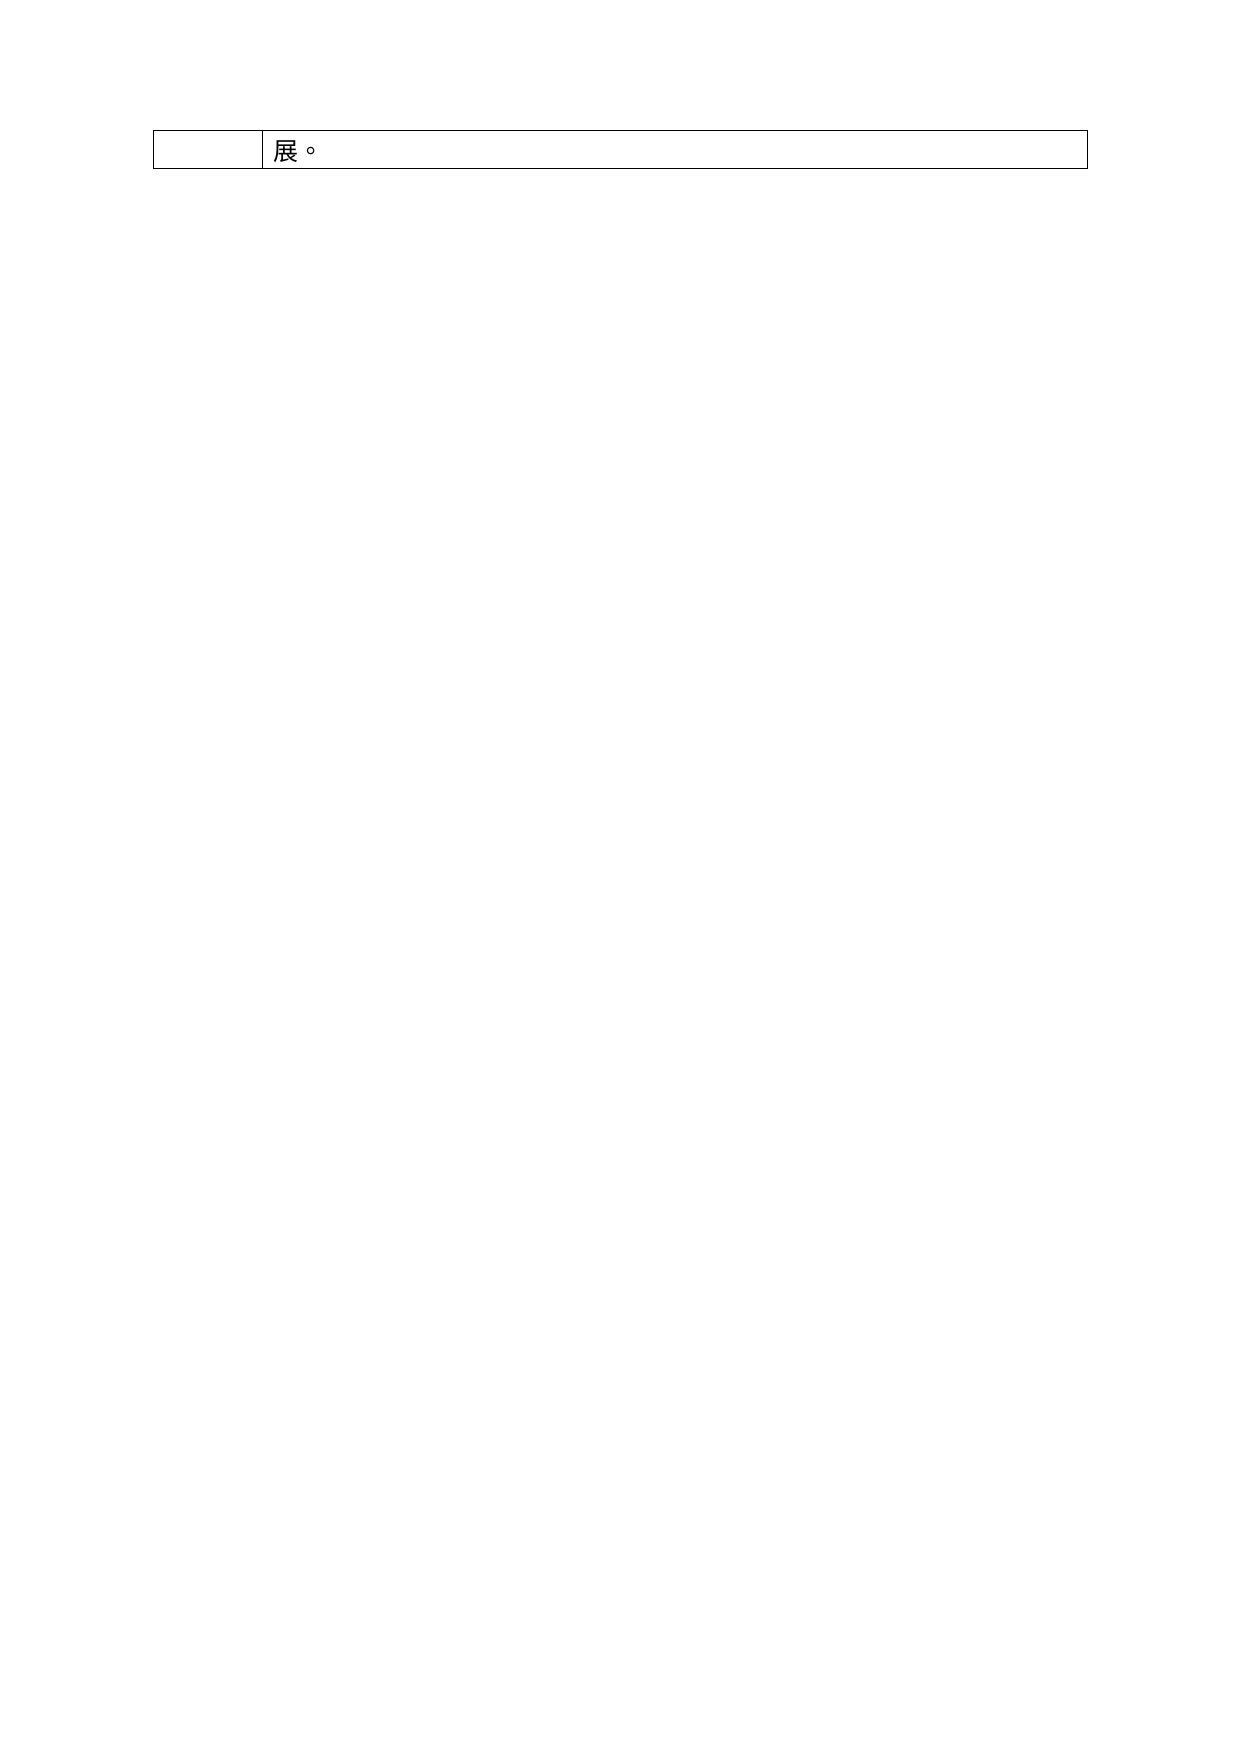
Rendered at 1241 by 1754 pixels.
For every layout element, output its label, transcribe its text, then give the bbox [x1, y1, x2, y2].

table_cell 聯展 [154, 131, 262, 168]
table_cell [263, 131, 1087, 168]
